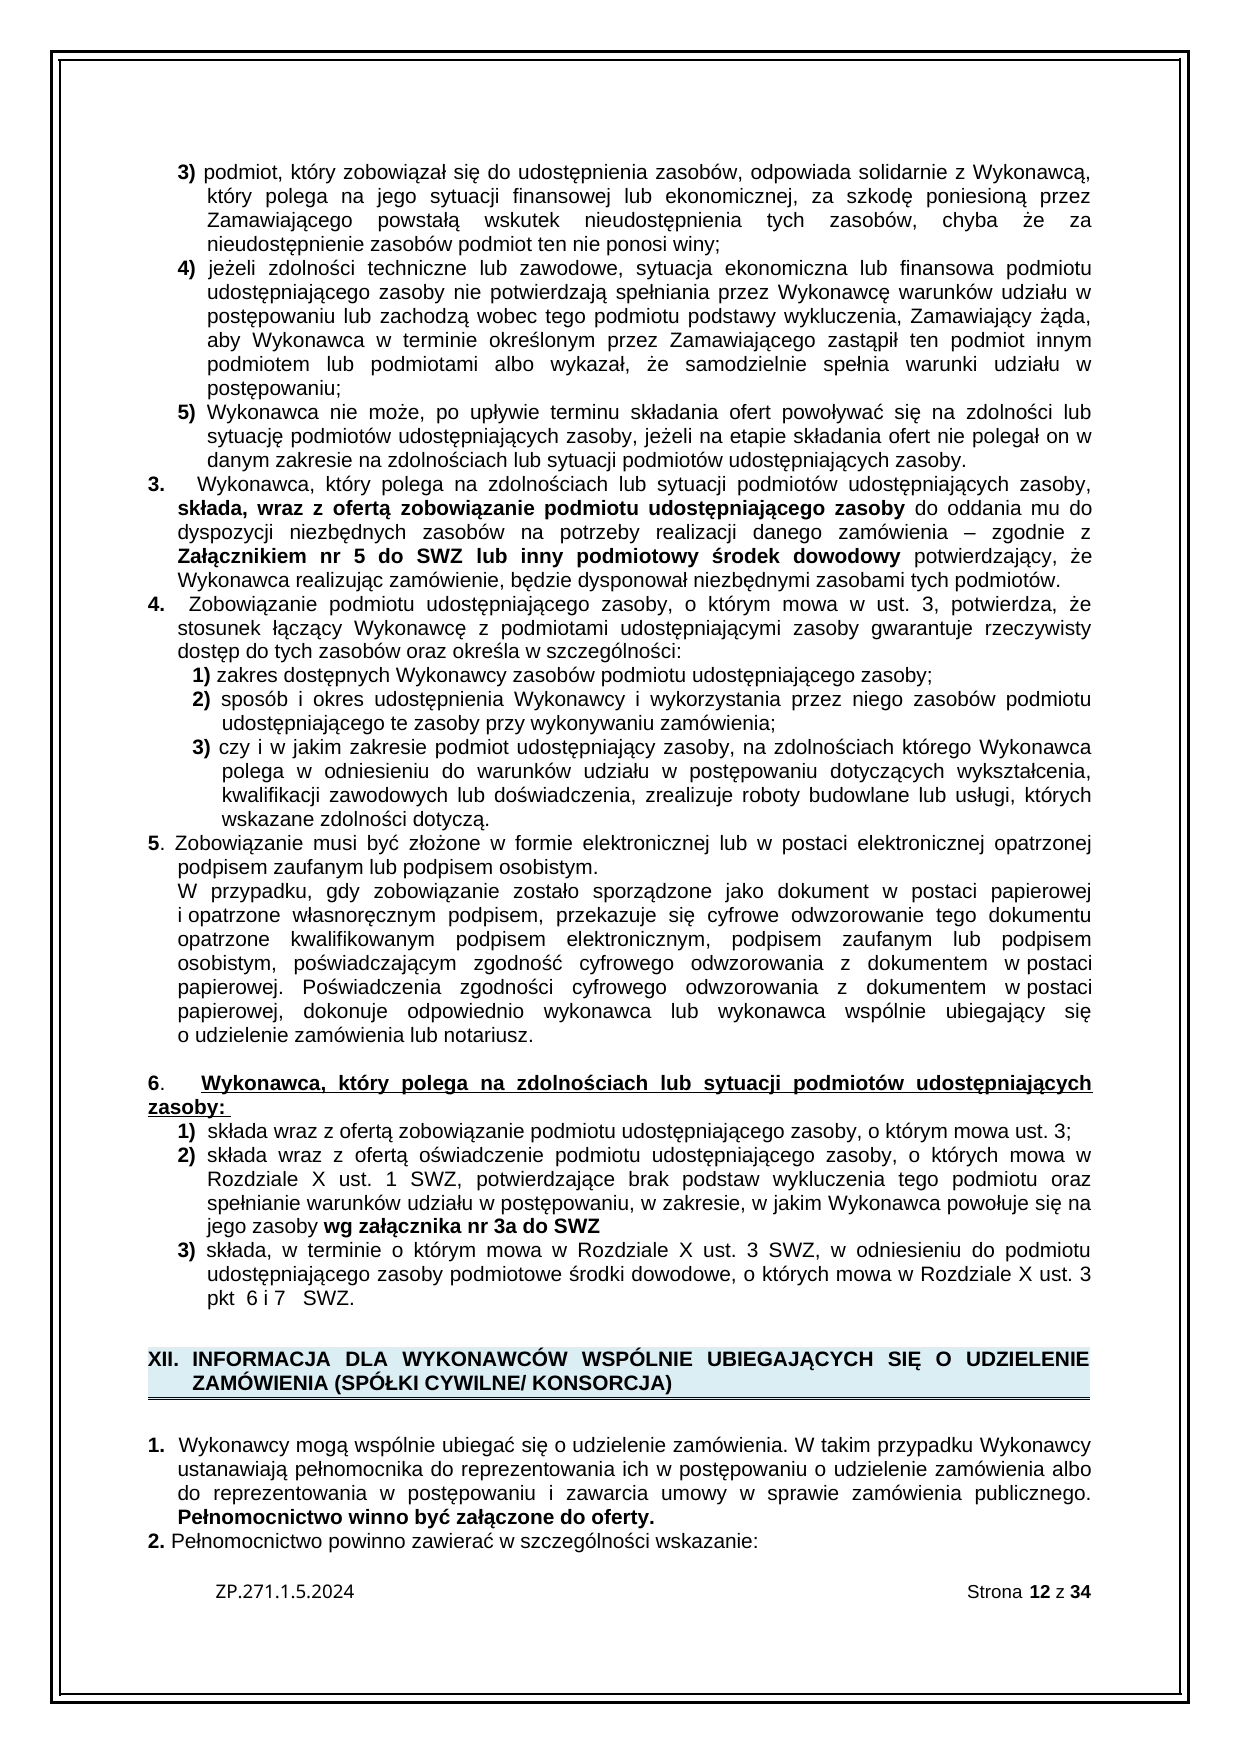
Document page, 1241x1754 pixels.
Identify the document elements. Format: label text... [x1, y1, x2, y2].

text 1) zakres dostępnych Wykonawcy zasobów podmiotu udostępniającego zasoby; [192, 663, 1092, 687]
text 4. Zobowiązanie podmiotu udostępniającego zasoby, o którym mowa w ust. 3, potwierdza, że stosunek łączący Wykonawcę z podmiotami udostępniającymi zasoby gwarantuje rzeczywisty dostęp do tych zasobów oraz określa w szczególności: [148, 591, 1092, 663]
text 3) czy i w jakim zakresie podmiot udostępniający zasoby, na zdolnościach którego Wykonawca polega w odniesieniu do warunków udziału w postępowaniu dotyczących wykształcenia, kwalifikacji zawodowych lub doświadczenia, zrealizuje roboty budowlane lub usługi, których wskazane zdolności dotyczą. [192, 735, 1092, 831]
text 1. Wykonawcy mogą wspólnie ubiegać się o udzielenie zamówienia. W takim przypadku Wykonawcy ustanawiają pełnomocnika do reprezentowania ich w postępowaniu o udzielenie zamówienia albo do reprezentowania w postępowaniu i zawarcia umowy w sprawie zamówienia publicznego. Pełnomocnictwo winno być załączone do oferty. [148, 1433, 1092, 1528]
text W przypadku, gdy zobowiązanie zostało sporządzone jako dokument w postaci papierowej i opatrzone własnoręcznym podpisem, przekazuje się cyfrowe odwzorowanie tego dokumentu opatrzone kwalifikowanym podpisem elektronicznym, podpisem zaufanym lub podpisem osobistym, poświadczającym zgodność cyfrowego odwzorowania z dokumentem w postaci papierowej. Poświadczenia zgodności cyfrowego odwzorowania z dokumentem w postaci papierowej, dokonuje odpowiednio wykonawca lub wykonawca wspólnie ubiegający się o udzielenie zamówienia lub notariusz. [177, 879, 1092, 1047]
text 3) składa, w terminie o którym mowa w Rozdziale X ust. 3 SWZ, w odniesieniu do podmiotu udostępniającego zasoby podmiotowe środki dowodowe, o których mowa w Rozdziale X ust. 3 pkt 6 i 7 SWZ. [177, 1238, 1092, 1310]
text 5. Zobowiązanie musi być złożone w formie elektronicznej lub w postaci elektronicznej opatrzonej podpisem zaufanym lub podpisem osobistym. [148, 831, 1092, 879]
text 4) jeżeli zdolności techniczne lub zawodowe, sytuacja ekonomiczna lub finansowa podmiotu udostępniającego zasoby nie potwierdzają spełniania przez Wykonawcę warunków udziału w postępowaniu lub zachodzą wobec tego podmiotu podstawy wykluczenia, Zamawiający żąda, aby Wykonawca w terminie określonym przez Zamawiającego zastąpił ten podmiot innym podmiotem lub podmiotami albo wykazał, że samodzielnie spełnia warunki udziału w postępowaniu; [177, 256, 1092, 400]
text 3. Wykonawca, który polega na zdolnościach lub sytuacji podmiotów udostępniających zasoby, składa, wraz z ofertą zobowiązanie podmiotu udostępniającego zasoby do oddania mu do dyspozycji niezbędnych zasobów na potrzeby realizacji danego zamówienia – zgodnie z Załącznikiem nr 5 do SWZ lub inny podmiotowy środek dowodowy potwierdzający, że Wykonawca realizując zamówienie, będzie dysponował niezbędnymi zasobami tych podmiotów. [148, 472, 1092, 591]
text 2. Pełnomocnictwo powinno zawierać w szczególności wskazanie: [148, 1528, 1092, 1552]
text 2) składa wraz z ofertą oświadczenie podmiotu udostępniającego zasoby, o których mowa w Rozdziale X ust. 1 SWZ, potwierdzające brak podstaw wykluczenia tego podmiotu oraz spełnianie warunków udziału w postępowaniu, w zakresie, w jakim Wykonawca powołuje się na jego zasoby wg załącznika nr 3a do SWZ [177, 1142, 1092, 1238]
text 1) składa wraz z ofertą zobowiązanie podmiotu udostępniającego zasoby, o którym mowa ust. 3; [177, 1118, 1092, 1142]
text 6. Wykonawca, który polega na zdolnościach lub sytuacji podmiotów udostępniających zasoby: [148, 1071, 1092, 1118]
text 5) Wykonawca nie może, po upływie terminu składania ofert powoływać się na zdolności lub sytuację podmiotów udostępniających zasoby, jeżeli na etapie składania ofert nie polegał on w danym zakresie na zdolnościach lub sytuacji podmiotów udostępniających zasoby. [177, 400, 1092, 472]
text 2) sposób i okres udostępnienia Wykonawcy i wykorzystania przez niego zasobów podmiotu udostępniającego te zasoby przy wykonywaniu zamówienia; [192, 687, 1092, 735]
text 3) podmiot, który zobowiązał się do udostępnienia zasobów, odpowiada solidarnie z Wykonawcą, który polega na jego sytuacji finansowej lub ekonomicznej, za szkodę poniesioną przez Zamawiającego powstałą wskutek nieudostępnienia tych zasobów, chyba że za nieudostępnienie zasobów podmiot ten nie ponosi winy; [177, 160, 1092, 256]
list INFORMACJA DLA WYKONAWCÓW WSPÓLNIE UBIEGAJĄCYCH SIĘ O UDZIELENIE ZAMÓWIENIA (SPÓŁKI CYWILNE/ KONSORCJA) [148, 1347, 1090, 1397]
